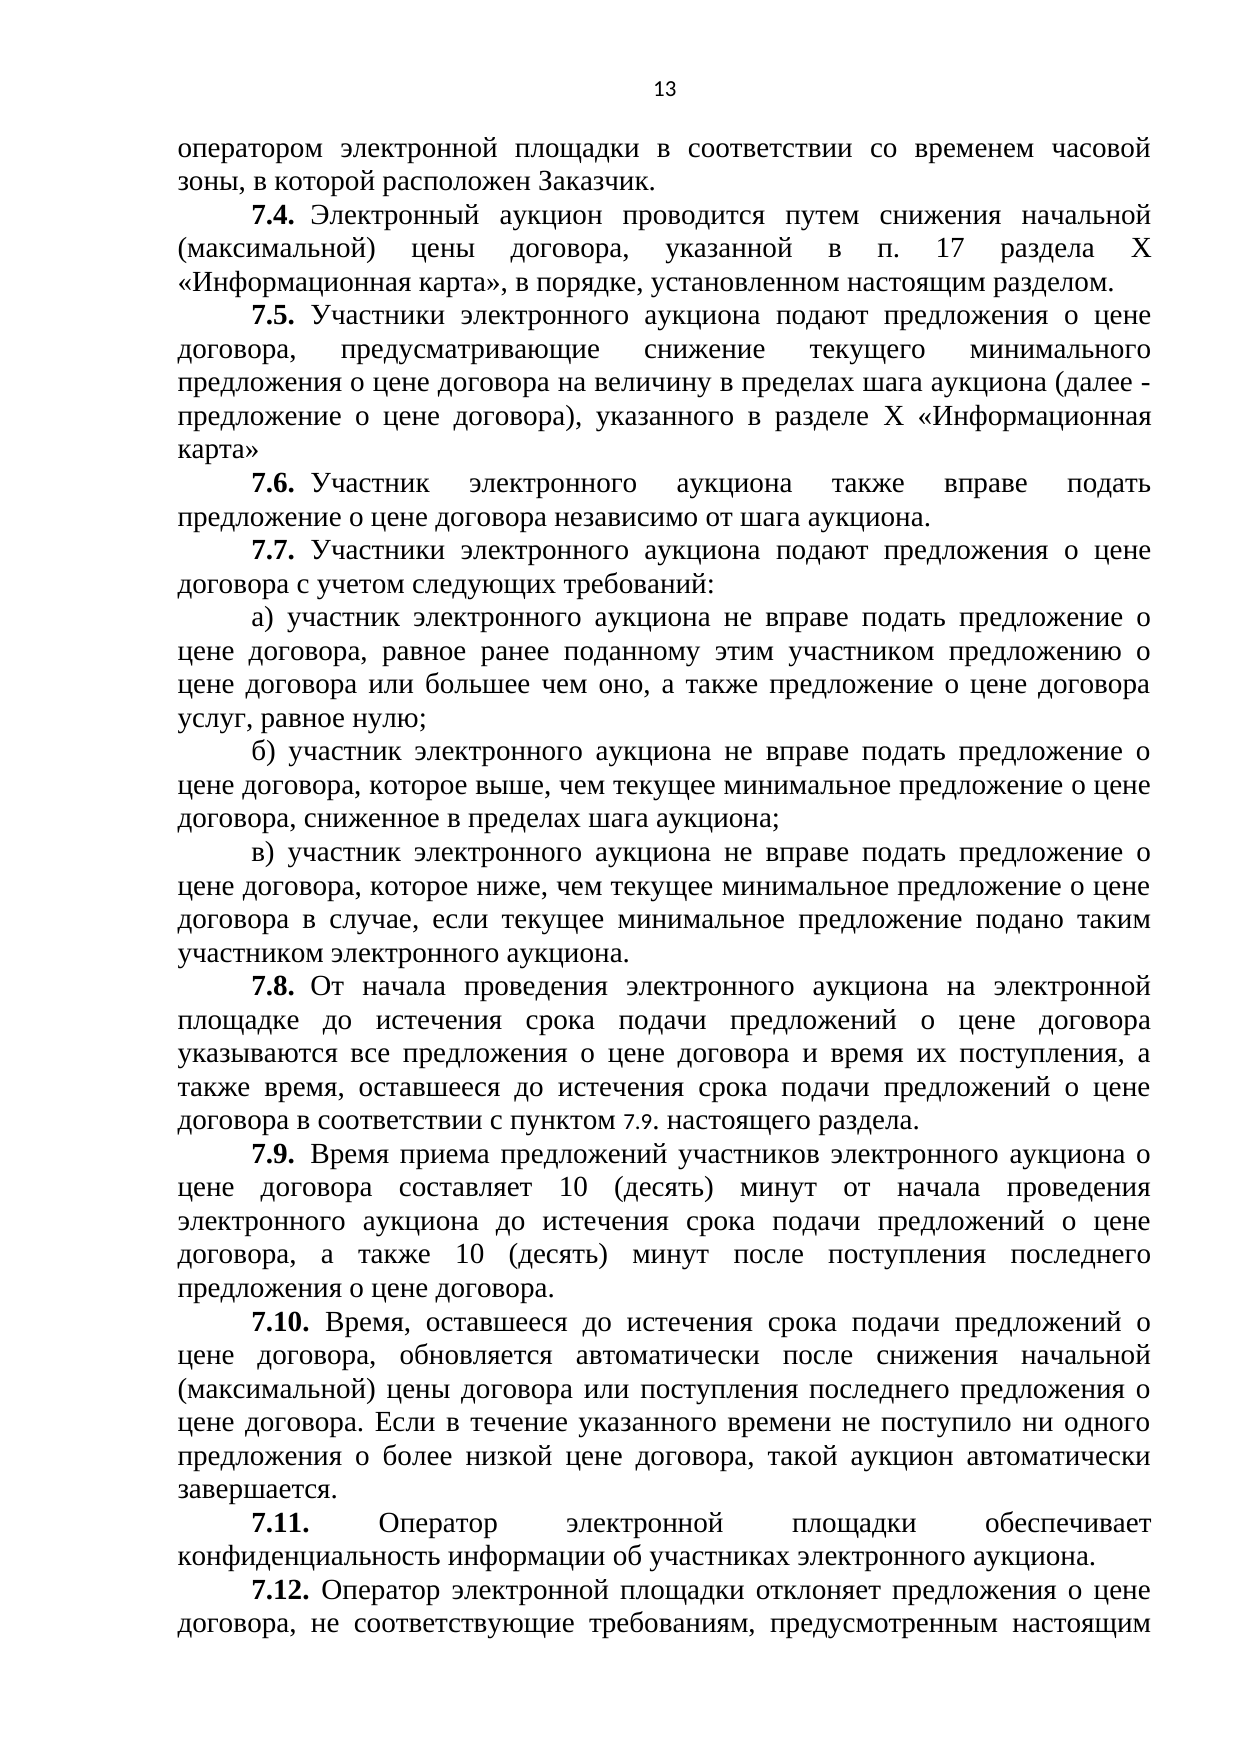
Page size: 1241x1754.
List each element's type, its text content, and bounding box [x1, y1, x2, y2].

list Участник электронного аукциона также вправе подать предложение о цене договора независимо от шага аукциона. [177, 465, 1152, 532]
list Время, оставшееся до истечения срока подачи предложений о цене договора, обновляется автоматически после снижения начальной (максимальной) цены договора или поступления последнего предложения о цене договора. Если в течение указанного времени не поступило ни одного предложения о более низкой цене договора, такой аукцион автоматически завершается. [177, 1304, 1152, 1505]
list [177, 1572, 1152, 1639]
list Участники электронного аукциона подают предложения о цене договора, предусматривающие снижение текущего минимального предложения о цене договора на величину в пределах шага аукциона (далее - предложение о цене договора), указанного в разделе X «Информационная карта» [177, 297, 1152, 465]
list Время приема предложений участников электронного аукциона о цене договора составляет 10 (десять) минут от начала проведения электронного аукциона до истечения срока подачи предложений о цене договора, а также 10 (десять) минут после поступления последнего предложения о цене договора. [177, 1136, 1152, 1304]
text а) участник электронного аукциона не вправе подать предложение о цене договора, равное ранее поданному этим участником предложению о цене договора или большее чем оно, а также предложение о цене договора услуг, равное нулю; [177, 599, 1152, 733]
text в) участник электронного аукциона не вправе подать предложение о цене договора, которое ниже, чем текущее минимальное предложение о цене договора в случае, если текущее минимальное предложение подано таким участником электронного аукциона. [177, 834, 1152, 968]
list Оператор электронной площадки обеспечивает конфиденциальность информации об участниках электронного аукциона. [177, 1505, 1152, 1572]
list Электронный аукцион проводится путем снижения начальной (максимальной) цены договора, указанной в п. 17 раздела X «Информационная карта», в порядке, установленном настоящим разделом. [177, 197, 1152, 297]
list Участники электронного аукциона подают предложения о цене договора с учетом следующих требований: [177, 532, 1152, 599]
text б) участник электронного аукциона не вправе подать предложение о цене договора, которое выше, чем текущее минимальное предложение о цене договора, сниженное в пределах шага аукциона; [177, 733, 1152, 834]
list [177, 130, 1152, 197]
list От начала проведения электронного аукциона на электронной площадке до истечения срока подачи предложений о цене договора указываются все предложения о цене договора и время их поступления, а также время, оставшееся до истечения срока подачи предложений о цене договора в соответствии с пунктом 7.9. настоящего раздела. [177, 968, 1152, 1136]
